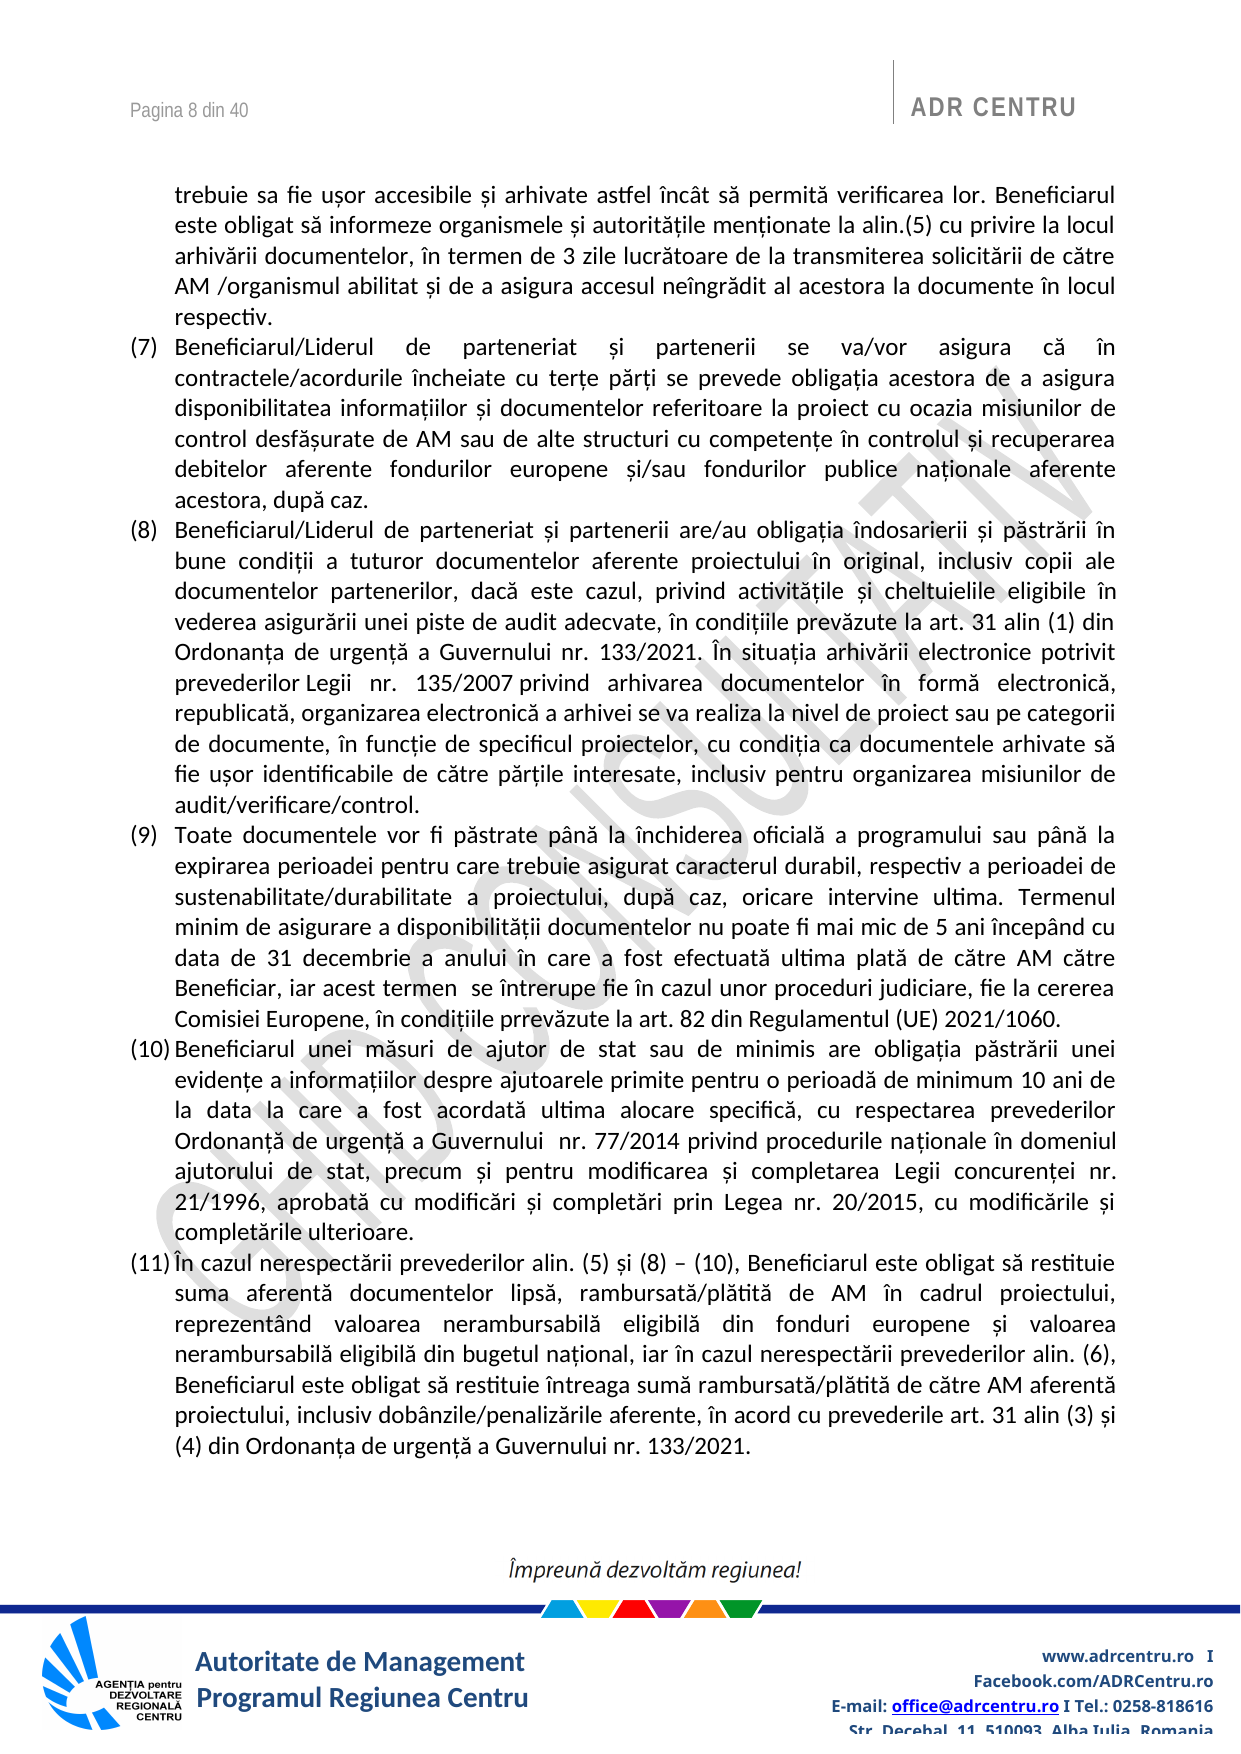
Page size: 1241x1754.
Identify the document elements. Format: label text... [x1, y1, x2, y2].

picture [0, 1600, 550, 1730]
picture [495, 1556, 814, 1583]
picture [574, 1600, 1241, 1618]
list Toate documentele vor fi păstrate până la închiderea oficială a programului sau până la expirarea perioadei pentru care trebuie asigurat caracterul durabil, respectiv a perioadei de sustenabilitate/durabilitate a proiectului, după caz, oricare intervine ultima. Termenul minim de asigurare a disponibilității documentelor nu poate fi mai mic de 5 ani începând cu data de 31 decembrie a anului în care a fost efectuată ultima plată de către AM către Beneficiar, iar acest termen se întrerupe fie în cazul unor proceduri judiciare, fie la cererea Comisiei Europene, în condițiile prrevăzute la art. 82 din Regulamentul (UE) 2021/1060. [130, 820, 1117, 1033]
list Beneficiarul unei măsuri de ajutor de stat sau de minimis are obligația păstrării unei evidențe a informațiilor despre ajutoarele primite pentru o perioadă de minimum 10 ani de la data la care a fost acordată ultima alocare specifică, cu respectarea prevederilor Ordonanță de urgență a Guvernului nr. 77/2014 privind procedurile naţionale în domeniul ajutorului de stat, precum şi pentru modificarea şi completarea Legii concurenţei nr. 21/1996, aprobată cu modificări și completări prin Legea nr. 20/2015, cu modificările și completările ulterioare. [130, 1033, 1117, 1247]
list Beneficiarul/Liderul de parteneriat și partenerii se va/vor asigura că în contractele/acordurile încheiate cu terțe părți se prevede obligația acestora de a asigura disponibilitatea informațiilor și documentelor referitoare la proiect cu ocazia misiunilor de control desfășurate de AM sau de alte structuri cu competențe în controlul și recuperarea debitelor aferente fondurilor europene și/sau fondurilor publice naționale aferente acestora, după caz. [130, 331, 1117, 514]
list Beneficiarul/Liderul de parteneriat și partenerii are/au obligația îndosarierii și păstrării în bune condiții a tuturor documentelor aferente proiectului în original, inclusiv copii ale documentelor partenerilor, dacă este cazul, privind activitățile şi cheltuielile eligibile în vederea asigurării unei piste de audit adecvate, în condițiile prevăzute la art. 31 alin (1) din Ordonanța de urgență a Guvernului nr. 133/2021. În situația arhivării electronice potrivit prevederilor Legii nr. 135/2007 privind arhivarea documentelor în formă electronică, republicată, organizarea electronică a arhivei se va realiza la nivel de proiect sau pe categorii de documente, în funcție de specificul proiectelor, cu condiția ca documentele arhivate să fie ușor identificabile de către părțile interesate, inclusiv pentru organizarea misiunilor de audit/verificare/control. [130, 514, 1117, 820]
list În cazul nerespectării prevederilor alin. (5) și (8) – (10), Beneficiarul este obligat să restituie suma aferentă documentelor lipsă, rambursată/plătită de AM în cadrul proiectului, reprezentând valoarea nerambursabilă eligibilă din fonduri europene și valoarea nerambursabilă eligibilă din bugetul național, iar în cazul nerespectării prevederilor alin. (6), Beneficiarul este obligat să restituie întreaga sumă rambursată/plătită de către AM aferentă proiectului, inclusiv dobânzile/penalizările aferente, în acord cu prevederile art. 31 alin (3) și (4) din Ordonanța de urgență a Guvernului nr. 133/2021. [130, 1247, 1117, 1461]
